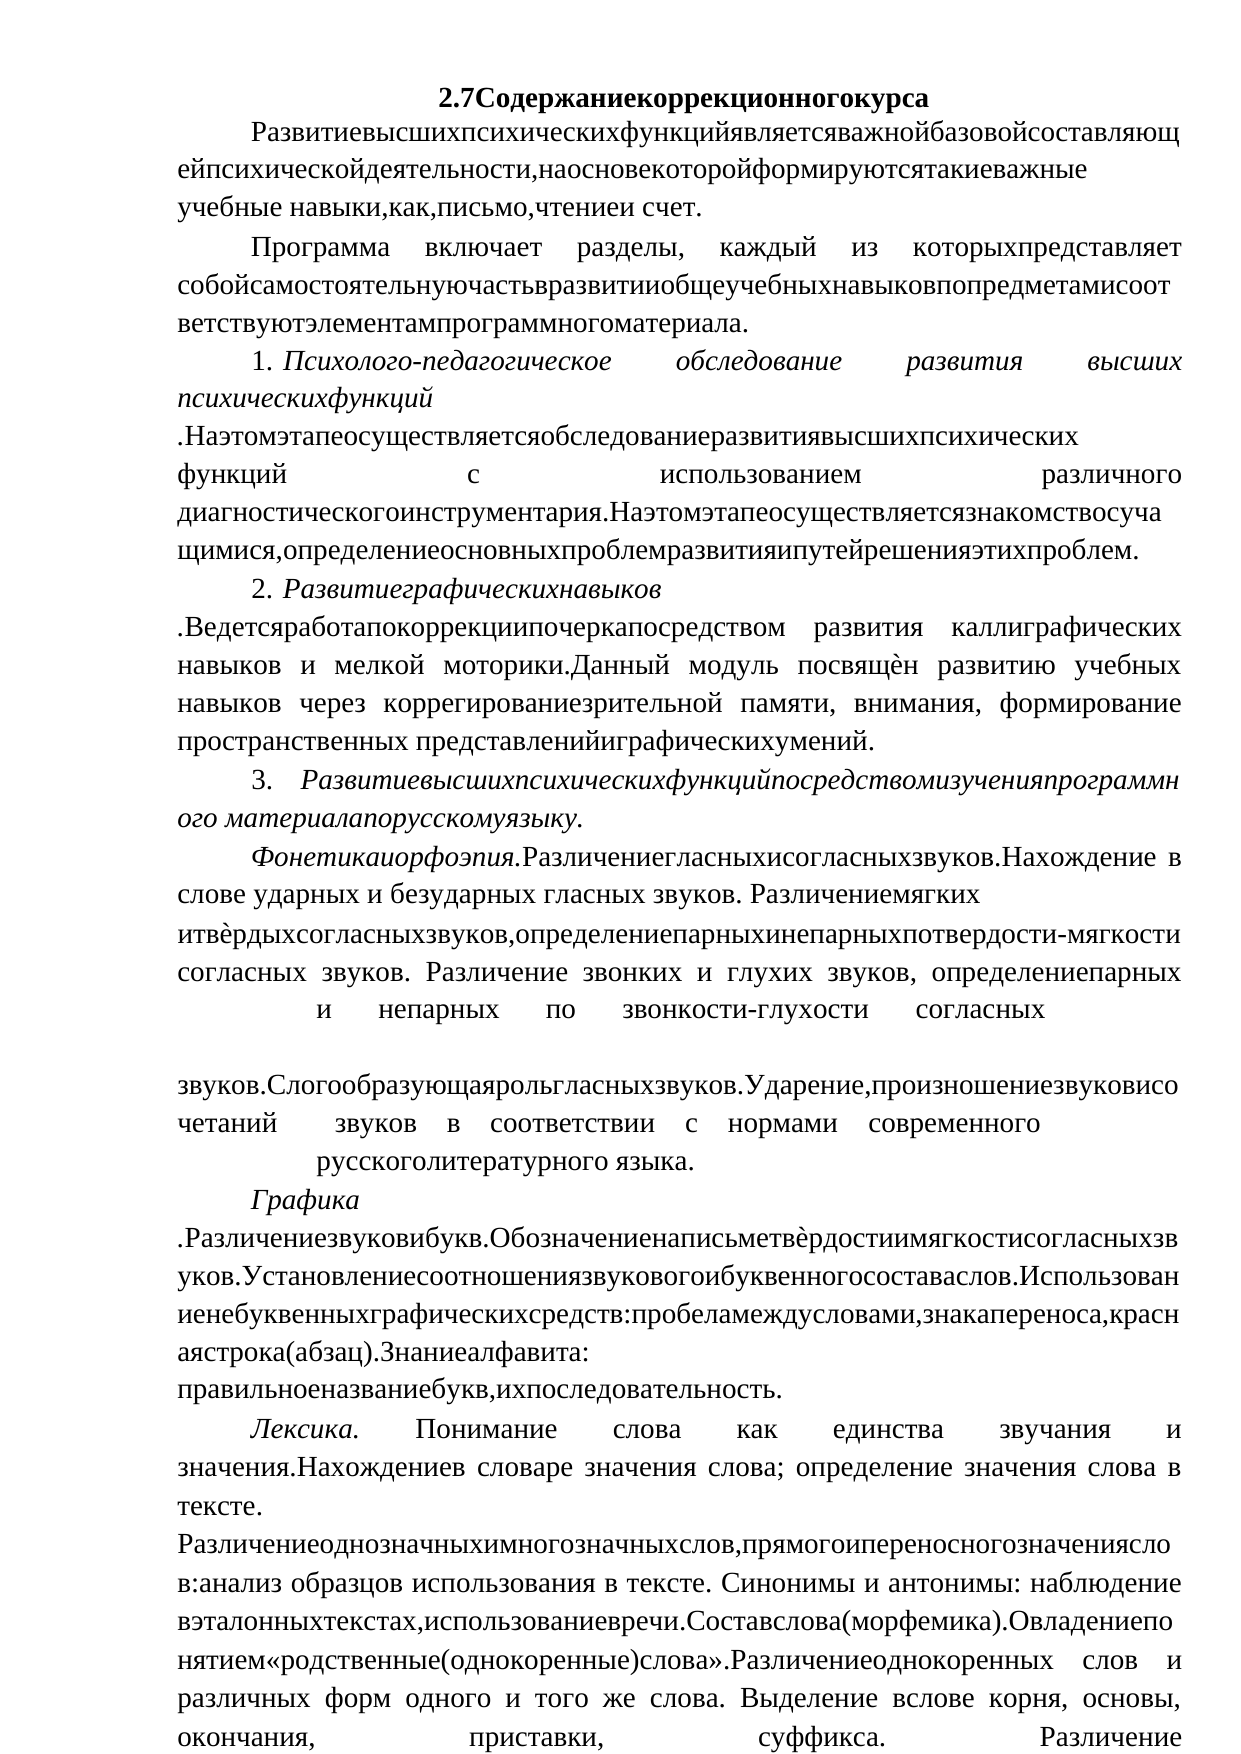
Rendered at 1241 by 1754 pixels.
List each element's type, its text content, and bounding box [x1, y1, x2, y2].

text Развитиевысшихпсихическихфункцийявляетсяважнойбазовойсоставляющейпсихическойдеятельности,наосновекоторойформируютсятакиеважные учебные навыки,как,письмо,чтениеи счет. [177, 114, 1182, 223]
text Программа включает разделы, каждый из которыхпредставляет собойсамостоятельнуючастьвразвитииобщеучебныхнавыковпопредметамисоответствуютэлементампрограммногоматериала. [177, 229, 1182, 338]
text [177, 1411, 1182, 1753]
list Развитиеграфическихнавыков.Ведетсяработапокоррекциипочеркапосредством развития каллиграфических навыков и мелкой моторики.Данный модуль посвящѐн развитию учебных навыков через коррегированиезрительной памяти, внимания, формирование пространственных представленийиграфическихумений. [177, 571, 1182, 756]
list Психолого-педагогическое обследование развития высших психическихфункций.Наэтомэтапеосуществляетсяобследованиеразвитиявысшихпсихических функций с использованием различного диагностическогоинструментария.Наэтомэтапеосуществляетсязнакомствосучащимися,определениеосновныхпроблемразвитияипутейрешенияэтихпроблем. [177, 343, 1182, 565]
text итвѐрдыхсогласныхзвуков,определениепарныхинепарныхпотвердости-мягкости согласных звуков. Различение звонких и глухих звуков, определениепарных и непарных по звонкости-глухости согласных звуков.Слогообразующаярольгласныхзвуков.Ударение,произношениезвуковисочетаний звуков в соответствии с нормами современного русскоголитературного языка. [177, 916, 1183, 1176]
text Графика.Различениезвуковибукв.Обозначениенаписьметвѐрдостиимягкостисогласныхзвуков.Установлениесоотношениязвуковогоибуквенногосоставаслов.Использованиенебуквенныхграфическихсредств:пробеламеждусловами,знакапереноса,краснаястрока(абзац).Знаниеалфавита: правильноеназваниебукв,ихпоследовательность. [177, 1182, 1182, 1405]
text 2.7Содержаниекоррекционногокурса [127, 80, 1240, 114]
text Фонетикаиорфоэпия.Различениегласныхисогласныхзвуков.Нахождение в слове ударных и безударных гласных звуков. Различениемягких [177, 839, 1182, 910]
list Развитиевысшихпсихическихфункцийпосредствомизученияпрограммного материалапорусскомуязыку. [177, 762, 1182, 833]
